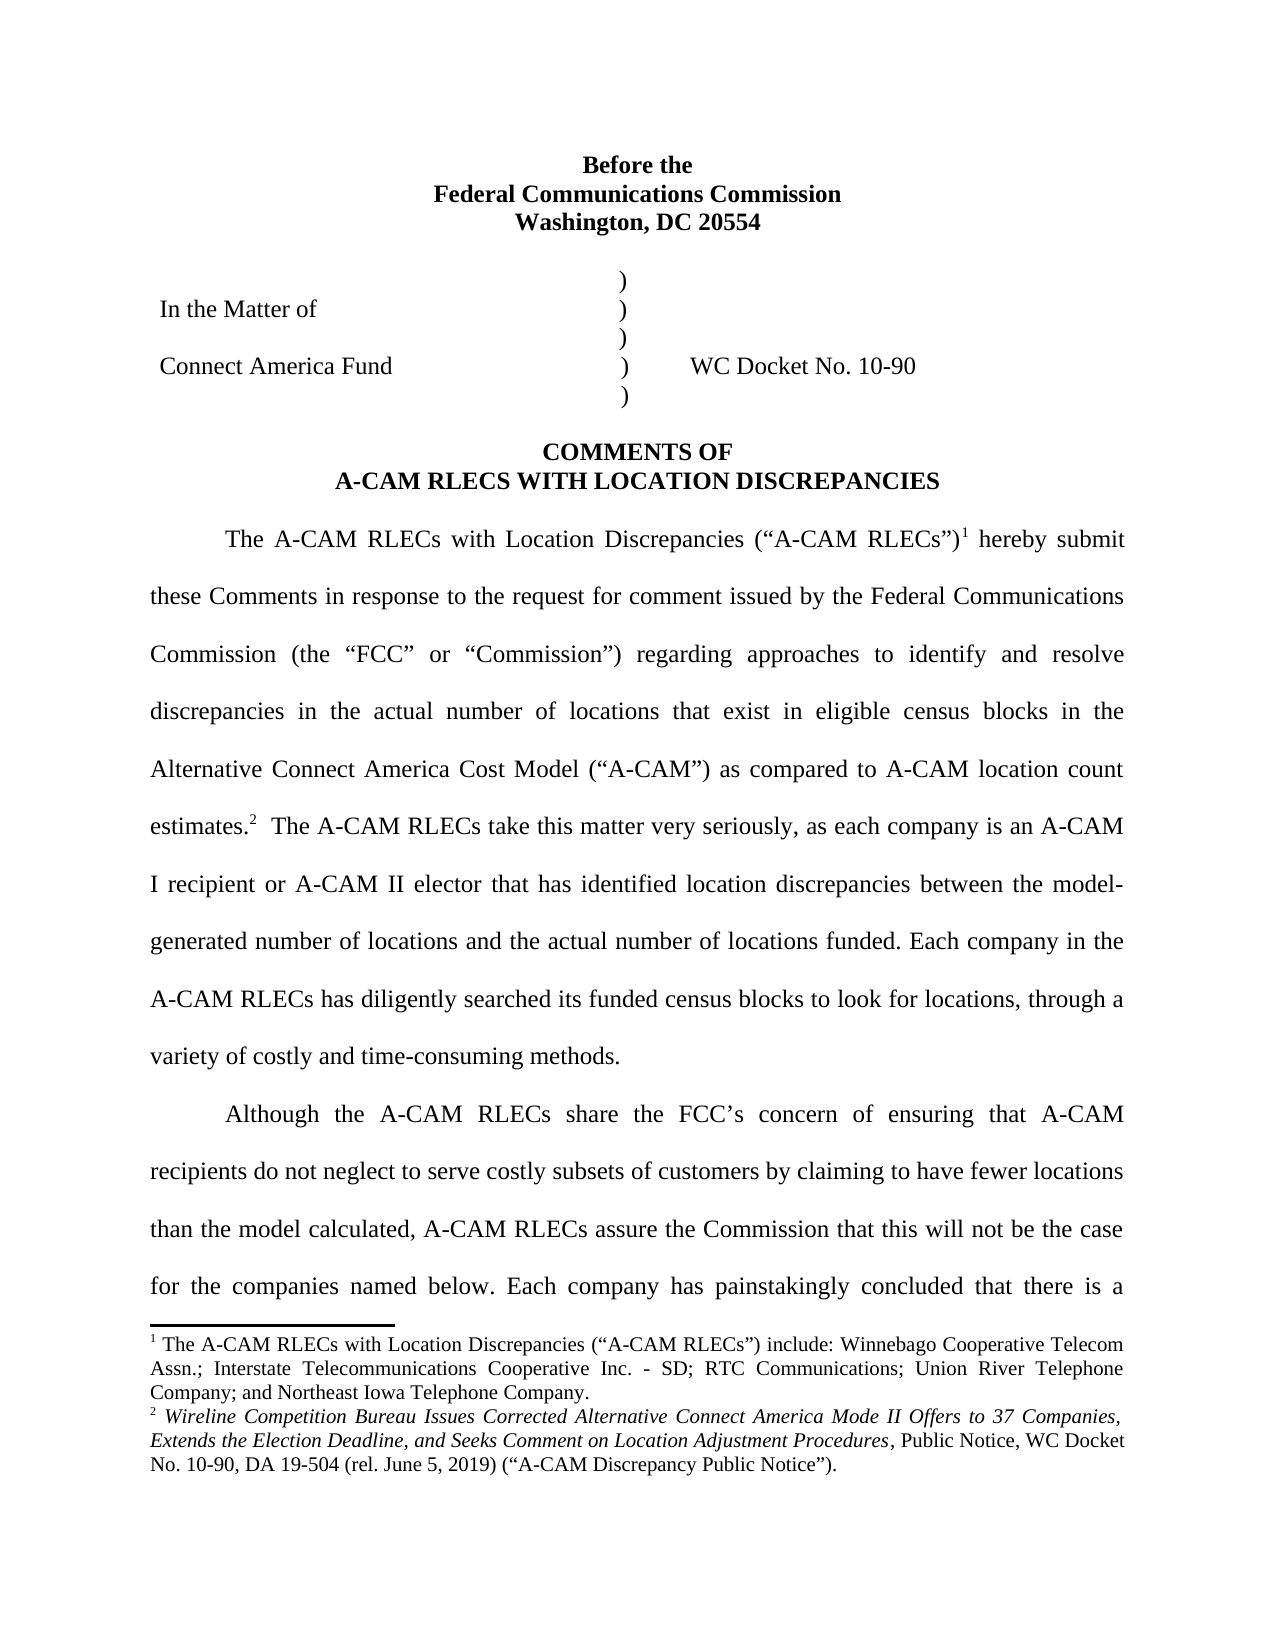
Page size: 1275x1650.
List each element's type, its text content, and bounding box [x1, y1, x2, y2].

text COMMENTS OF [150, 437, 1125, 466]
text Federal Communications Commission [150, 179, 1125, 207]
text A-CAM RLECS WITH LOCATION DISCREPANCIES [150, 466, 1125, 495]
text Before the [150, 150, 1125, 179]
table_header In the Matter of Connect America Fund [150, 236, 609, 437]
text The A-CAM RLECs with Location Discrepancies (“A-CAM RLECs”) hereby submit these Comments in response to the request for comment issued by the Federal Communications Commission (the “FCC” or “Commission”) regarding approaches to identify and resolve discrepancies in the actual number of locations that exist in eligible census blocks in the Alternative Connect America Cost Model (“A-CAM”) as compared to A-CAM location count estimates. The A-CAM RLECs take this matter very seriously, as each company is an A-CAM I recipient or A-CAM II elector that has identified location discrepancies between the model-generated number of locations and the actual number of locations funded. Each company in the A-CAM RLECs has diligently searched its funded census blocks to look for locations, through a variety of costly and time-consuming methods. [150, 524, 1125, 1070]
text Washington, DC 20554 [150, 207, 1125, 236]
table_header ) ) ) ) ) [609, 236, 678, 437]
table_header WC Docket No. 10-90 [679, 236, 1068, 437]
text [150, 1099, 1125, 1300]
